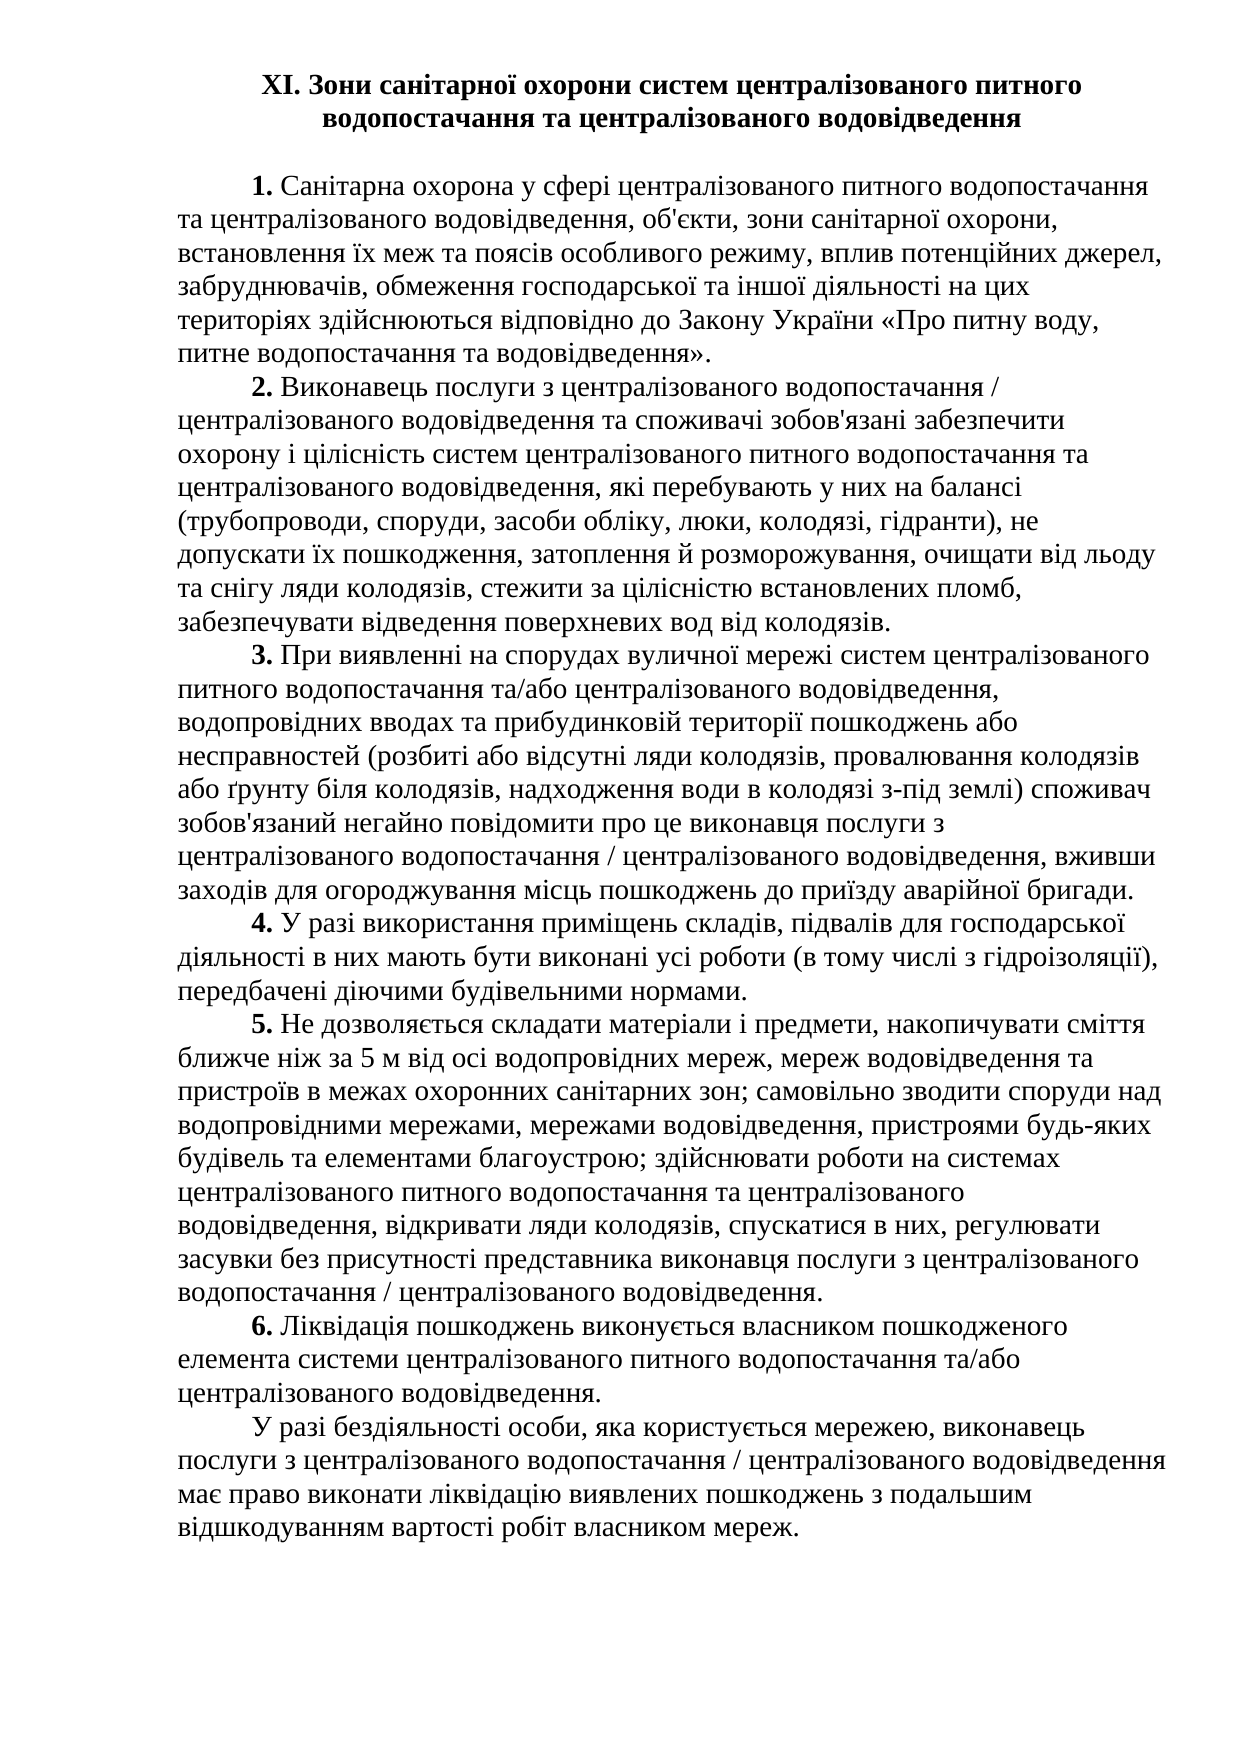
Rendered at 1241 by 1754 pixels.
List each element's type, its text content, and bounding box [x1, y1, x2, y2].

text 2. Виконавець послуги з централізованого водопостачання / централізованого водовідведення та споживачі зобов'язані забезпечити охорону і цілісність систем централізованого питного водопостачання та централізованого водовідведення, які перебувають у них на балансі (трубопроводи, споруди, засоби обліку, люки, колодязі, гідранти), не допускати їх пошкодження, затоплення й розморожування, очищати від льоду та снігу ляди колодязів, стежити за цілісністю встановлених пломб, забезпечувати відведення поверхневих вод від колодязів. [177, 369, 1167, 637]
text XI. Зони санітарної охорони систем централізованого питного водопостачання та централізованого водовідведення [177, 67, 1167, 134]
text 5. Не дозволяється складати матеріали і предмети, накопичувати сміття ближче ніж за 5 м від осі водопровідних мереж, мереж водовідведення та пристроїв в межах охоронних санітарних зон; самовільно зводити споруди над водопровідними мережами, мережами водовідведення, пристроями будь-яких будівель та елементами благоустрою; здійснювати роботи на системах централізованого питного водопостачання та централізованого водовідведення, відкривати ляди колодязів, спускатися в них, регулювати засувки без присутності представника виконавця послуги з централізованого водопостачання / централізованого водовідведення. [177, 1006, 1167, 1308]
text 6. Ліквідація пошкоджень виконується власником пошкодженого елемента системи централізованого питного водопостачання та/або централізованого водовідведення. [177, 1308, 1167, 1409]
text 3. При виявленні на спорудах вуличної мережі систем централізованого питного водопостачання та/або централізованого водовідведення, водопровідних вводах та прибудинковій території пошкоджень або несправностей (розбиті або відсутні ляди колодязів, провалювання колодязів або ґрунту біля колодязів, надходження води в колодязі з-під землі) споживач зобов'язаний негайно повідомити про це виконавця послуги з централізованого водопостачання / централізованого водовідведення, вживши заходів для огороджування місць пошкоджень до приїзду аварійної бригади. [177, 637, 1167, 906]
text 4. У разі використання приміщень складів, підвалів для господарської діяльності в них мають бути виконані усі роботи (в тому числі з гідроізоляції), передбачені діючими будівельними нормами. [177, 906, 1167, 1006]
text 1. Санітарна охорона у сфері централізованого питного водопостачання та централізованого водовідведення, об'єкти, зони санітарної охорони, встановлення їх меж та поясів особливого режиму, вплив потенційних джерел, забруднювачів, обмеження господарської та іншої діяльності на цих територіях здійснюються відповідно до Закону України «Про питну воду, питне водопостачання та водовідведення». [177, 168, 1167, 369]
text У разі бездіяльності особи, яка користується мережею, виконавець послуги з централізованого водопостачання / централізованого водовідведення має право виконати ліквідацію виявлених пошкоджень з подальшим відшкодуванням вартості робіт власником мереж. [177, 1409, 1167, 1543]
